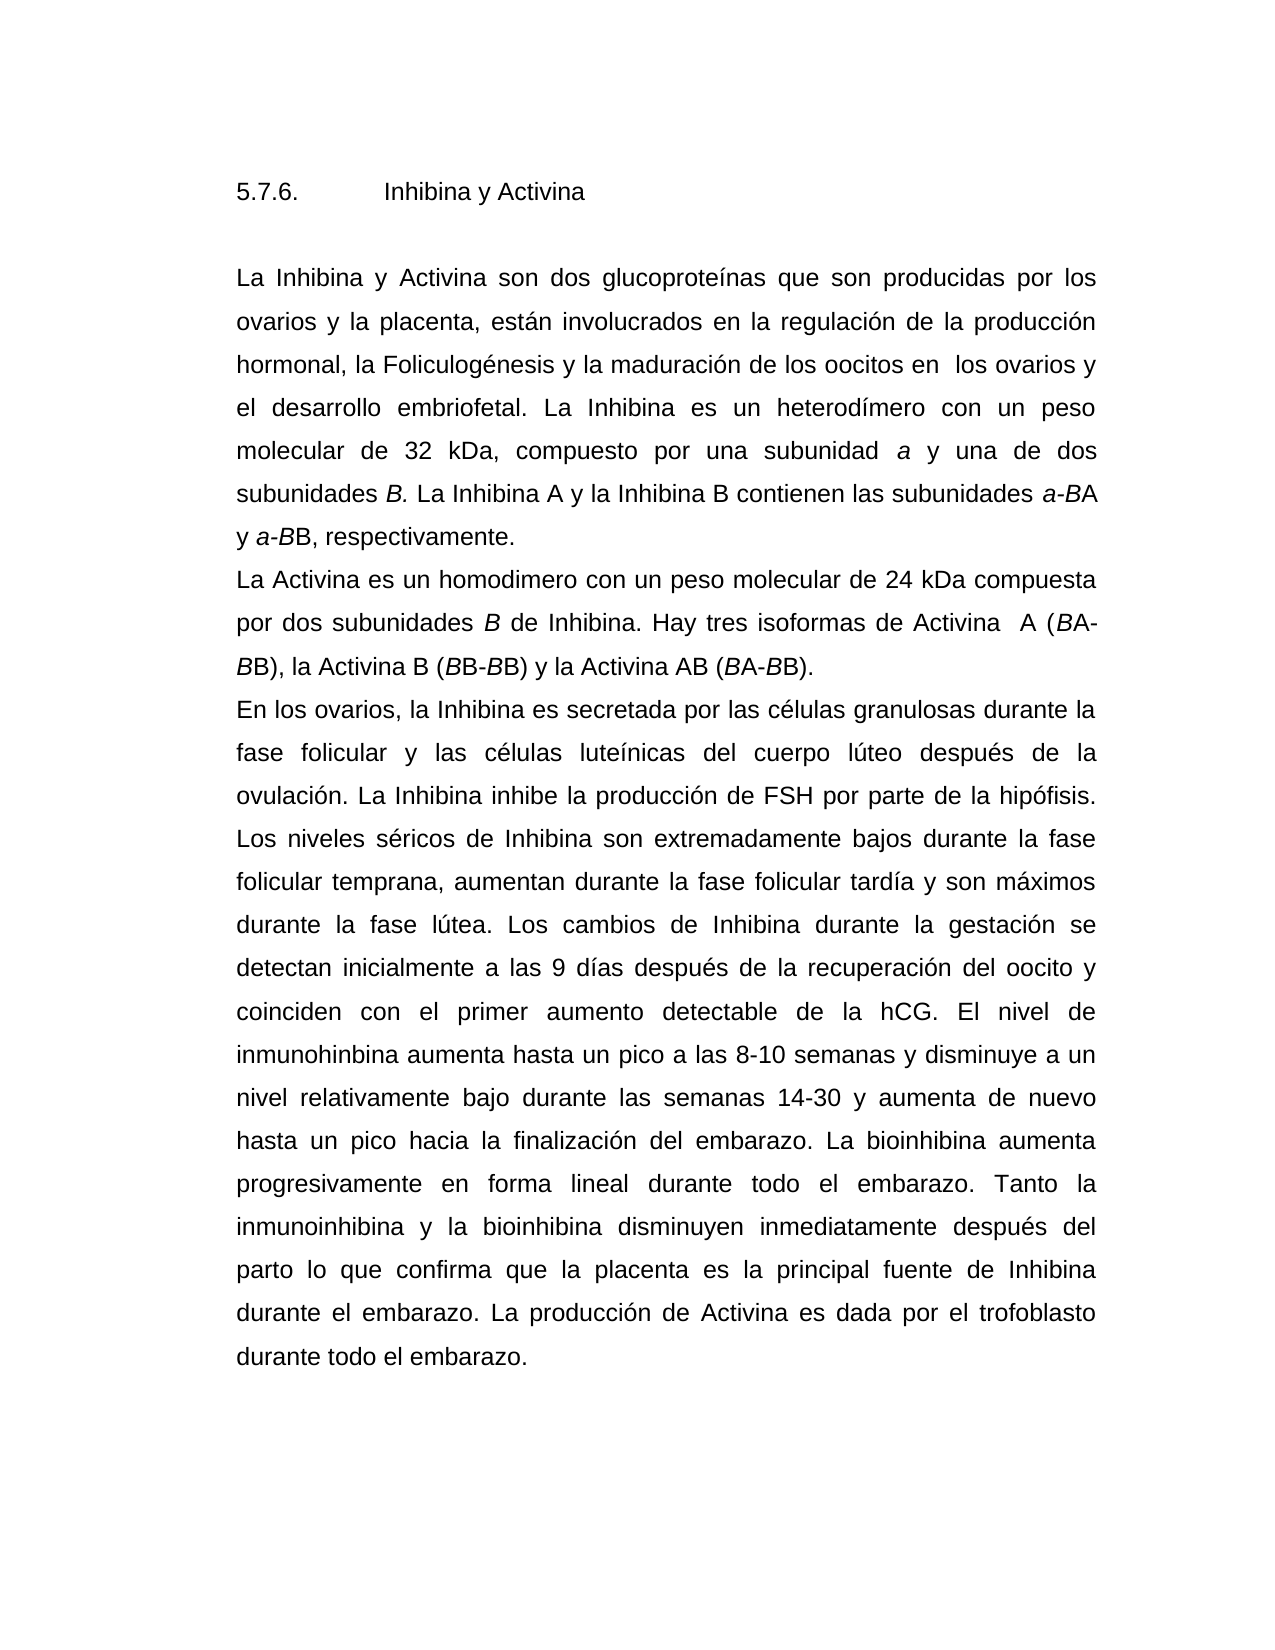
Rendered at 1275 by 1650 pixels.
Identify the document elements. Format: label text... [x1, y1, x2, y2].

text La Activina es un homodimero con un peso molecular de 24 kDa compuesta por dos subunidades B de Inhibina. Hay tres isoformas de Activina A (BA-BB), la Activina B (BB-BB) y la Activina AB (BA-BB). [236, 565, 1098, 680]
text La Inhibina y Activina son dos glucoproteínas que son producidas por los ovarios y la placenta, están involucrados en la regulación de la producción hormonal, la Foliculogénesis y la maduración de los oocitos en los ovarios y el desarrollo embriofetal. La Inhibina es un heterodímero con un peso molecular de 32 kDa, compuesto por una subunidad a y una de dos subunidades B. La Inhibina A y la Inhibina B contienen las subunidades a-BA y a-BB, respectivamente. [236, 263, 1098, 551]
text En los ovarios, la Inhibina es secretada por las células granulosas durante la fase folicular y las células luteínicas del cuerpo lúteo después de la ovulación. La Inhibina inhibe la producción de FSH por parte de la hipófisis. Los niveles séricos de Inhibina son extremadamente bajos durante la fase folicular temprana, aumentan durante la fase folicular tardía y son máximos durante la fase lútea. Los cambios de Inhibina durante la gestación se detectan inicialmente a las 9 días después de la recuperación del oocito y coinciden con el primer aumento detectable de la hCG. El nivel de inmunohinbina aumenta hasta un pico a las 8-10 semanas y disminuye a un nivel relativamente bajo durante las semanas 14-30 y aumenta de nuevo hasta un pico hacia la finalización del embarazo. La bioinhibina aumenta progresivamente en forma lineal durante todo el embarazo. Tanto la inmunoinhibina y la bioinhibina disminuyen inmediatamente después del parto lo que confirma que la placenta es la principal fuente de Inhibina durante el embarazo. La producción de Activina es dada por el trofoblasto durante todo el embarazo. [236, 695, 1098, 1370]
text 5.7.6. Inhibina y Activina [236, 177, 1098, 206]
